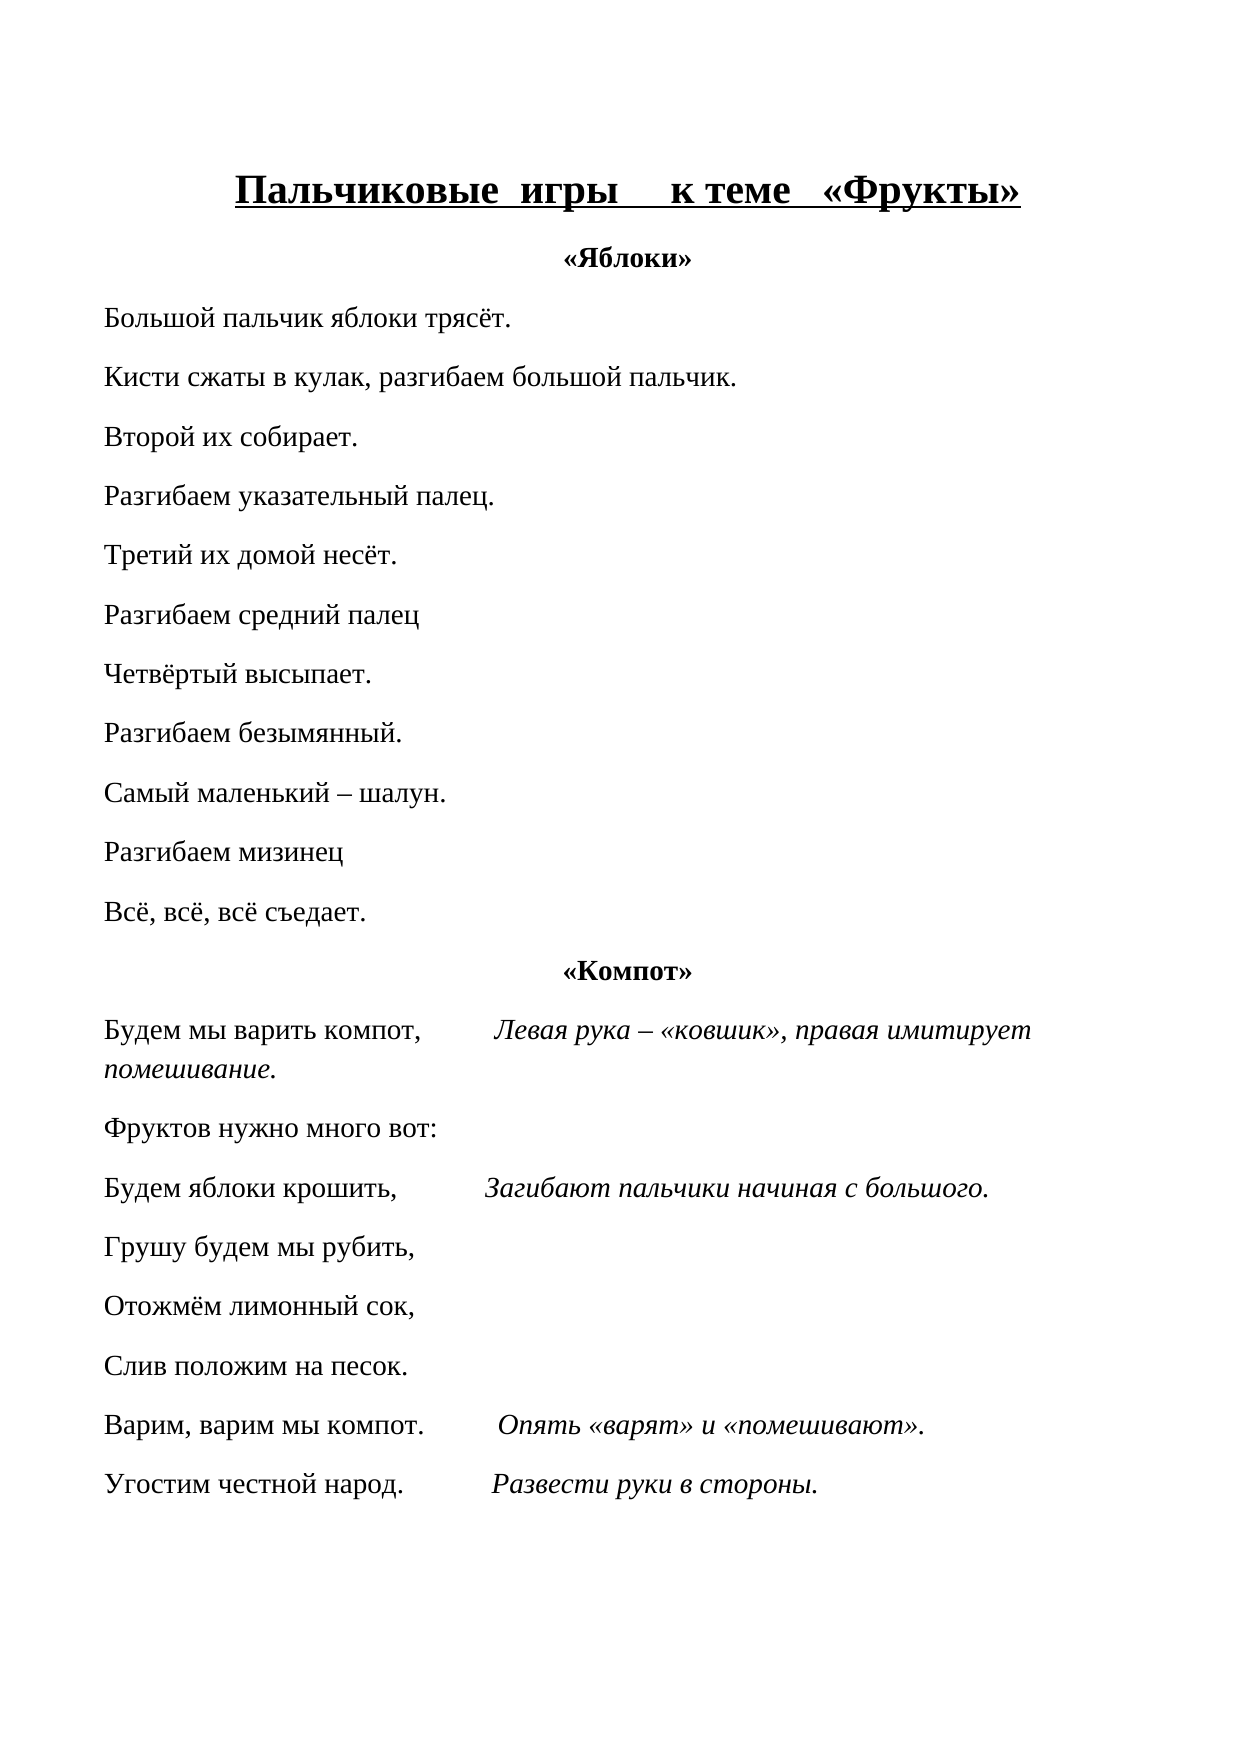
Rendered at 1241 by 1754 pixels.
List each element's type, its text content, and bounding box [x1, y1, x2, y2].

text Отожмём лимонный сок, [103, 1288, 1152, 1322]
text «Яблоки» [103, 241, 1152, 274]
text Фруктов нужно много вот: [103, 1110, 1152, 1144]
text Пальчиковые игры к теме «Фрукты» [103, 164, 1152, 212]
text Слив положим на песок. [103, 1348, 1152, 1381]
text Грушу будем мы рубить, [103, 1229, 1152, 1263]
text Второй их собирает. [103, 419, 1152, 452]
text Разгибаем средний палец [103, 597, 1152, 630]
text Будем яблоки крошить, Загибают пальчики начиная с большого. [103, 1170, 1152, 1203]
text Большой пальчик яблоки трясёт. [103, 300, 1152, 333]
text Четвёртый высыпает. [103, 656, 1152, 690]
text Угостим честной народ. Развести руки в стороны. [103, 1467, 1152, 1500]
text Разгибаем мизинец [103, 834, 1152, 868]
text Всё, всё, всё съедает. [103, 894, 1152, 927]
text Разгибаем безымянный. [103, 716, 1152, 749]
text «Компот» [103, 953, 1152, 987]
text Варим, варим мы компот. Опять «варят» и «помешивают». [103, 1407, 1152, 1441]
text Кисти сжаты в кулак, разгибаем большой пальчик. [103, 359, 1152, 393]
text Будем мы варить компот, Левая рука – «ковшик», правая имитирует помешивание. [103, 1012, 1152, 1084]
text Третий их домой несёт. [103, 537, 1152, 571]
text Самый маленький – шалун. [103, 775, 1152, 808]
text Разгибаем указательный палец. [103, 478, 1152, 512]
